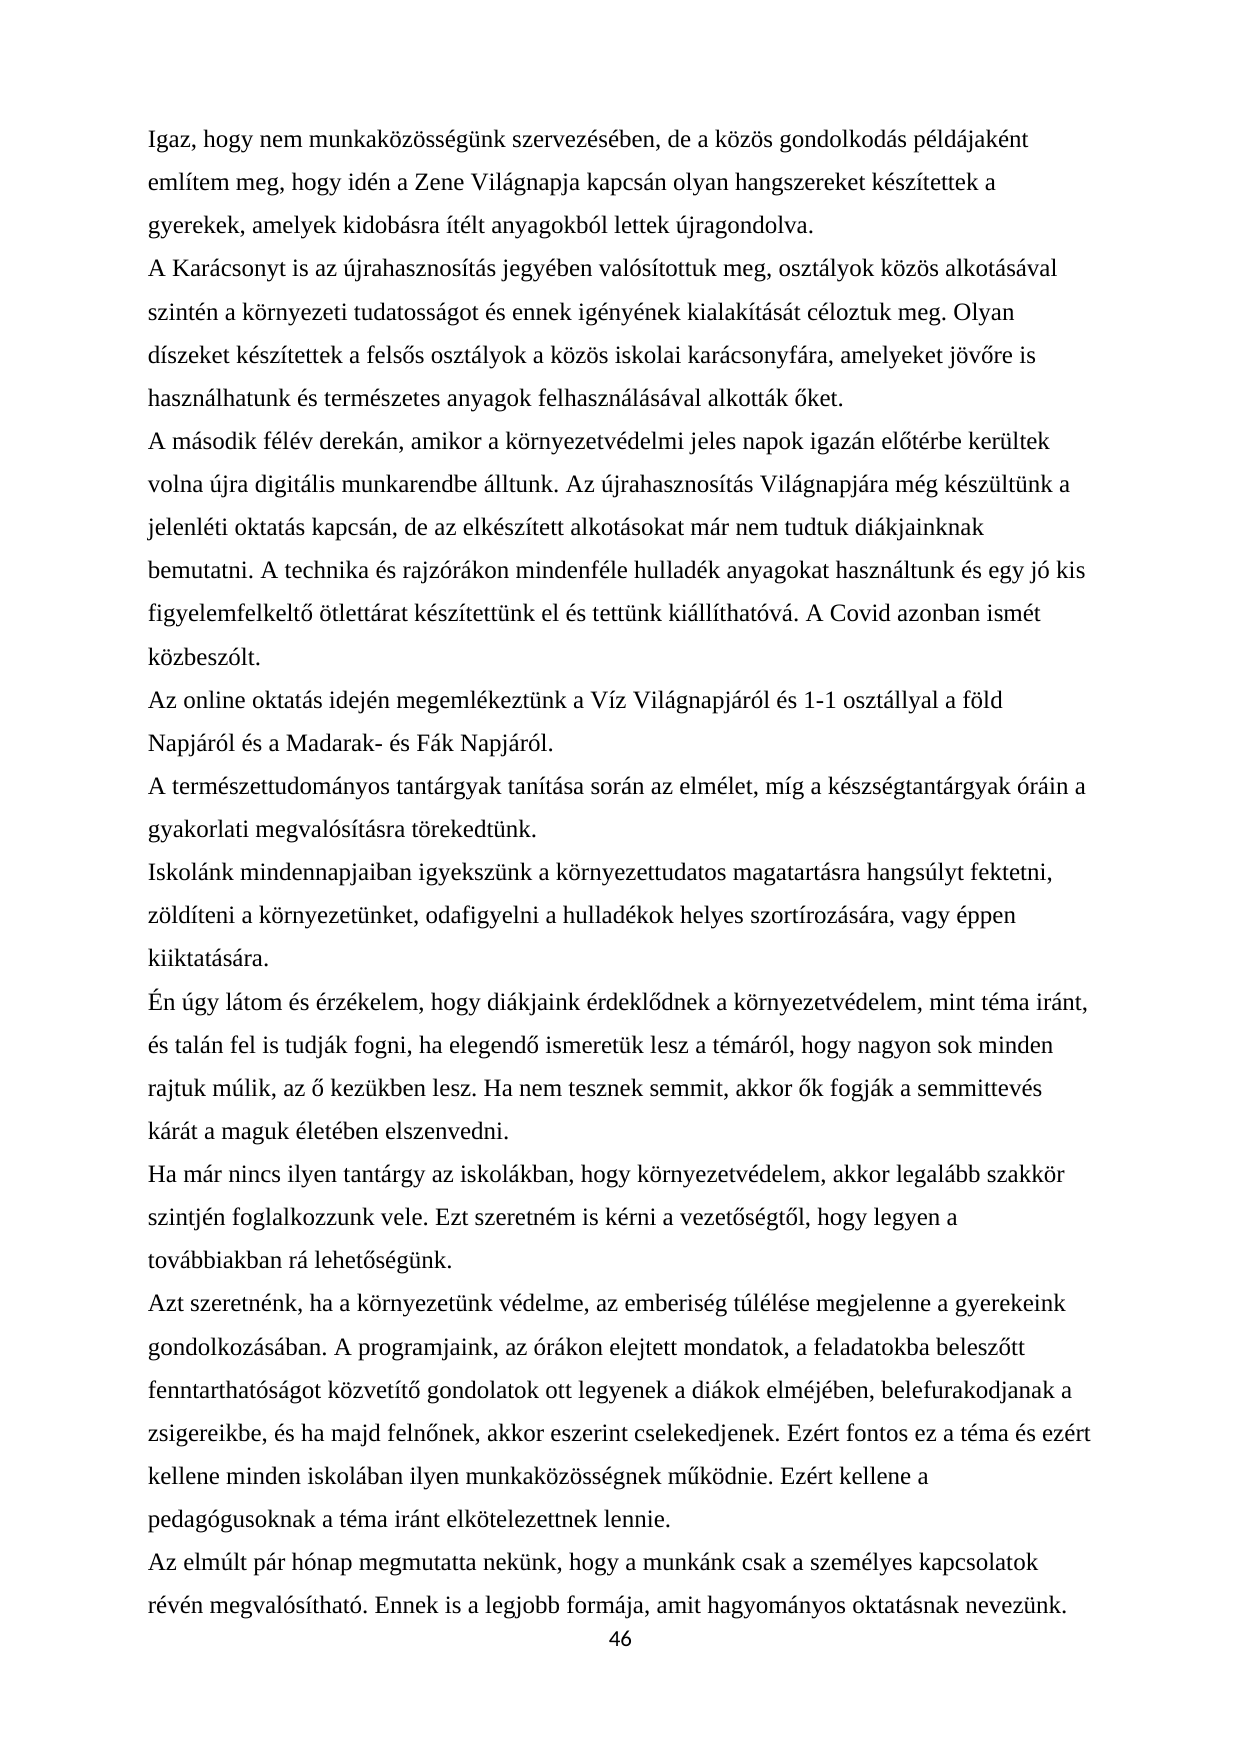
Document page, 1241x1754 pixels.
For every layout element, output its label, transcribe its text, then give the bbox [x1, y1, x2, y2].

text A természettudományos tantárgyak tanítása során az elmélet, míg a készségtantárgyak óráin a gyakorlati megvalósításra törekedtünk. [148, 771, 1092, 843]
text Igaz, hogy nem munkaközösségünk szervezésében, de a közös gondolkodás példájaként említem meg, hogy idén a Zene Világnapja kapcsán olyan hangszereket készítettek a gyerekek, amelyek kidobásra ítélt anyagokból lettek újragondolva. [148, 124, 1092, 239]
text Iskolánk mindennapjaiban igyekszünk a környezettudatos magatartásra hangsúlyt fektetni, zöldíteni a környezetünket, odafigyelni a hulladékok helyes szortírozására, vagy éppen kiiktatására. [148, 857, 1092, 972]
text Azt szeretnénk, ha a környezetünk védelme, az emberiség túlélése megjelenne a gyerekeink gondolkozásában. A programjaink, az órákon elejtett mondatok, a feladatokba beleszőtt fenntarthatóságot közvetítő gondolatok ott legyenek a diákok elméjében, belefurakodjanak a zsigereikbe, és ha majd felnőnek, akkor eszerint cselekedjenek. Ezért fontos ez a téma és ezért kellene minden iskolában ilyen munkaközösségnek működnie. Ezért kellene a pedagógusoknak a téma iránt elkötelezettnek lennie. [148, 1288, 1092, 1533]
text A Karácsonyt is az újrahasznosítás jegyében valósítottuk meg, osztályok közös alkotásával szintén a környezeti tudatosságot és ennek igényének kialakítását céloztuk meg. Olyan díszeket készítettek a felsős osztályok a közös iskolai karácsonyfára, amelyeket jövőre is használhatunk és természetes anyagok felhasználásával alkották őket. [148, 253, 1092, 412]
text Én úgy látom és érzékelem, hogy diákjaink érdeklődnek a környezetvédelem, mint téma iránt, és talán fel is tudják fogni, ha elegendő ismeretük lesz a témáról, hogy nagyon sok minden rajtuk múlik, az ő kezükben lesz. Ha nem tesznek semmit, akkor ők fogják a semmittevés kárát a maguk életében elszenvedni. [148, 987, 1092, 1145]
text Az online oktatás idején megemlékeztünk a Víz Világnapjáról és 1-1 osztállyal a föld Napjáról és a Madarak- és Fák Napjáról. [148, 685, 1092, 757]
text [148, 1547, 1092, 1619]
text A második félév derekán, amikor a környezetvédelmi jeles napok igazán előtérbe kerültek volna újra digitális munkarendbe álltunk. Az újrahasznosítás Világnapjára még készültünk a jelenléti oktatás kapcsán, de az elkészített alkotásokat már nem tudtuk diákjainknak bemutatni. A technika és rajzórákon mindenféle hulladék anyagokat használtunk és egy jó kis figyelemfelkeltő ötlettárat készítettünk el és tettünk kiállíthatóvá. A Covid azonban ismét közbeszólt. [148, 426, 1092, 670]
text Ha már nincs ilyen tantárgy az iskolákban, hogy környezetvédelem, akkor legalább szakkör szintjén foglalkozzunk vele. Ezt szeretném is kérni a vezetőségtől, hogy legyen a továbbiakban rá lehetőségünk. [148, 1159, 1092, 1274]
